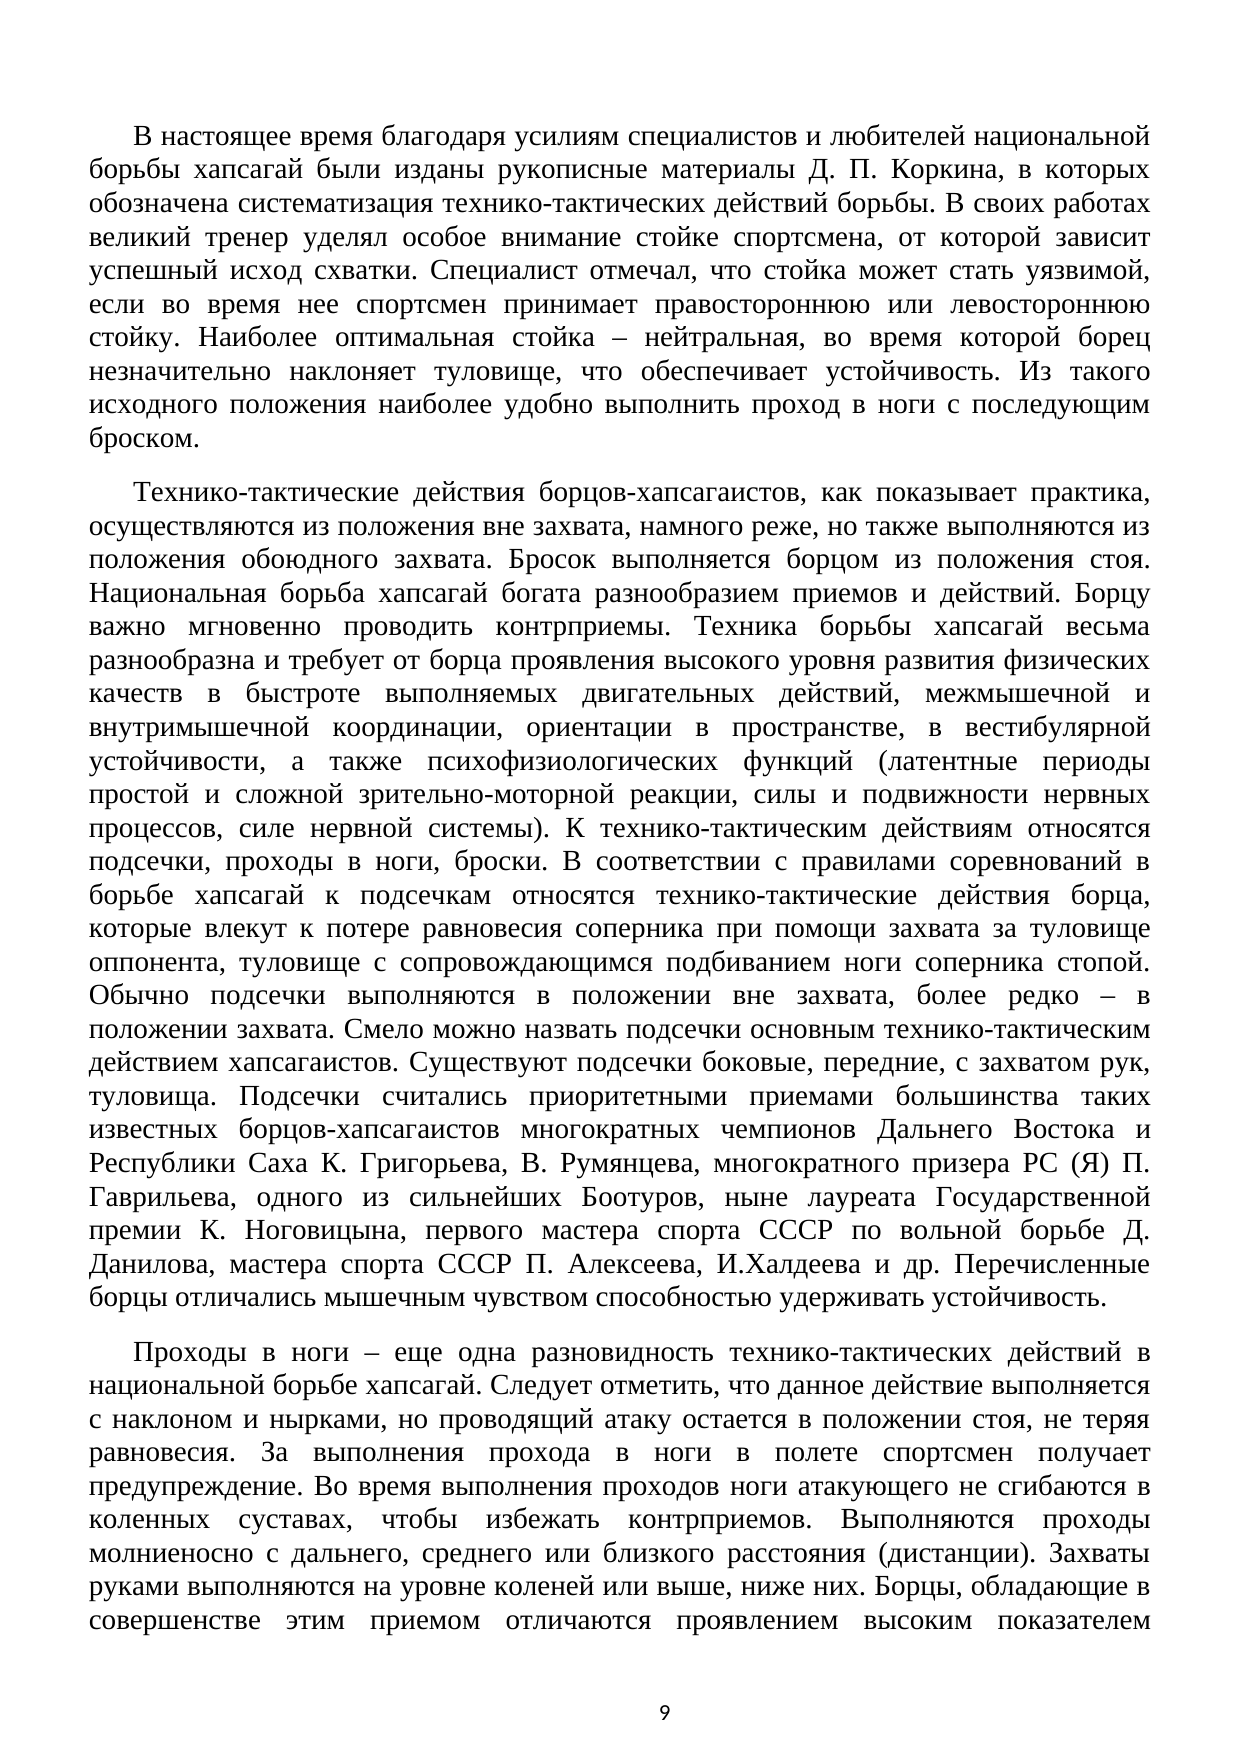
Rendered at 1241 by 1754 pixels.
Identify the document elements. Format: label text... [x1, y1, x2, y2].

text Технико-тактические действия борцов-хапсагаистов, как показывает практика, осуществляются из положения вне захвата, намного реже, но также выполняются из положения обоюдного захвата. Бросок выполняется борцом из положения стоя. Национальная борьба хапсагай богата разнообразием приемов и действий. Борцу важно мгновенно проводить контрприемы. Техника борьбы хапсагай весьма разнообразна и требует от борца проявления высокого уровня развития физических качеств в быстроте выполняемых двигательных действий, межмышечной и внутримышечной координации, ориентации в пространстве, в вестибулярной устойчивости, а также психофизиологических функций (латентные периоды простой и сложной зрительно-моторной реакции, силы и подвижности нервных процессов, силе нервной системы). К технико-тактическим действиям относятся подсечки, проходы в ноги, броски. В соответствии с правилами соревнований в борьбе хапсагай к подсечкам относятся технико-тактические действия борца, которые влекут к потере равновесия соперника при помощи захвата за туловище оппонента, туловище с сопровождающимся подбиванием ноги соперника стопой. Обычно подсечки выполняются в положении вне захвата, более редко – в положении захвата. Смело можно назвать подсечки основным технико-тактическим действием хапсагаистов. Существуют подсечки боковые, передние, с захватом рук, туловища. Подсечки считались приоритетными приемами большинства таких известных борцов-хапсагаистов многократных чемпионов Дальнего Востока и Республики Саха К. Григорьева, В. Румянцева, многократного призера РС (Я) П. Гаврильева, одного из сильнейших Боотуров, ныне лауреата Государственной премии К. Ноговицына, первого мастера спорта СССР по вольной борьбе Д. Данилова, мастера спорта СССР П. Алексеева, И.Халдеева и др. Перечисленные борцы отличались мышечным чувством способностью удерживать устойчивость. [88, 474, 1152, 1313]
text В настоящее время благодаря усилиям специалистов и любителей национальной борьбы хапсагай были изданы рукописные материалы Д. П. Коркина, в которых обозначена систематизация технико-тактических действий борьбы. В своих работах великий тренер уделял особое внимание стойке спортсмена, от которой зависит успешный исход схватки. Специалист отмечал, что стойка может стать уязвимой, если во время нее спортсмен принимает правостороннюю или левостороннюю стойку. Наиболее оптимальная стойка – нейтральная, во время которой борец незначительно наклоняет туловище, что обеспечивает устойчивость. Из такого исходного положения наиболее удобно выполнить проход в ноги с последующим броском. [88, 118, 1152, 453]
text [88, 1334, 1152, 1636]
